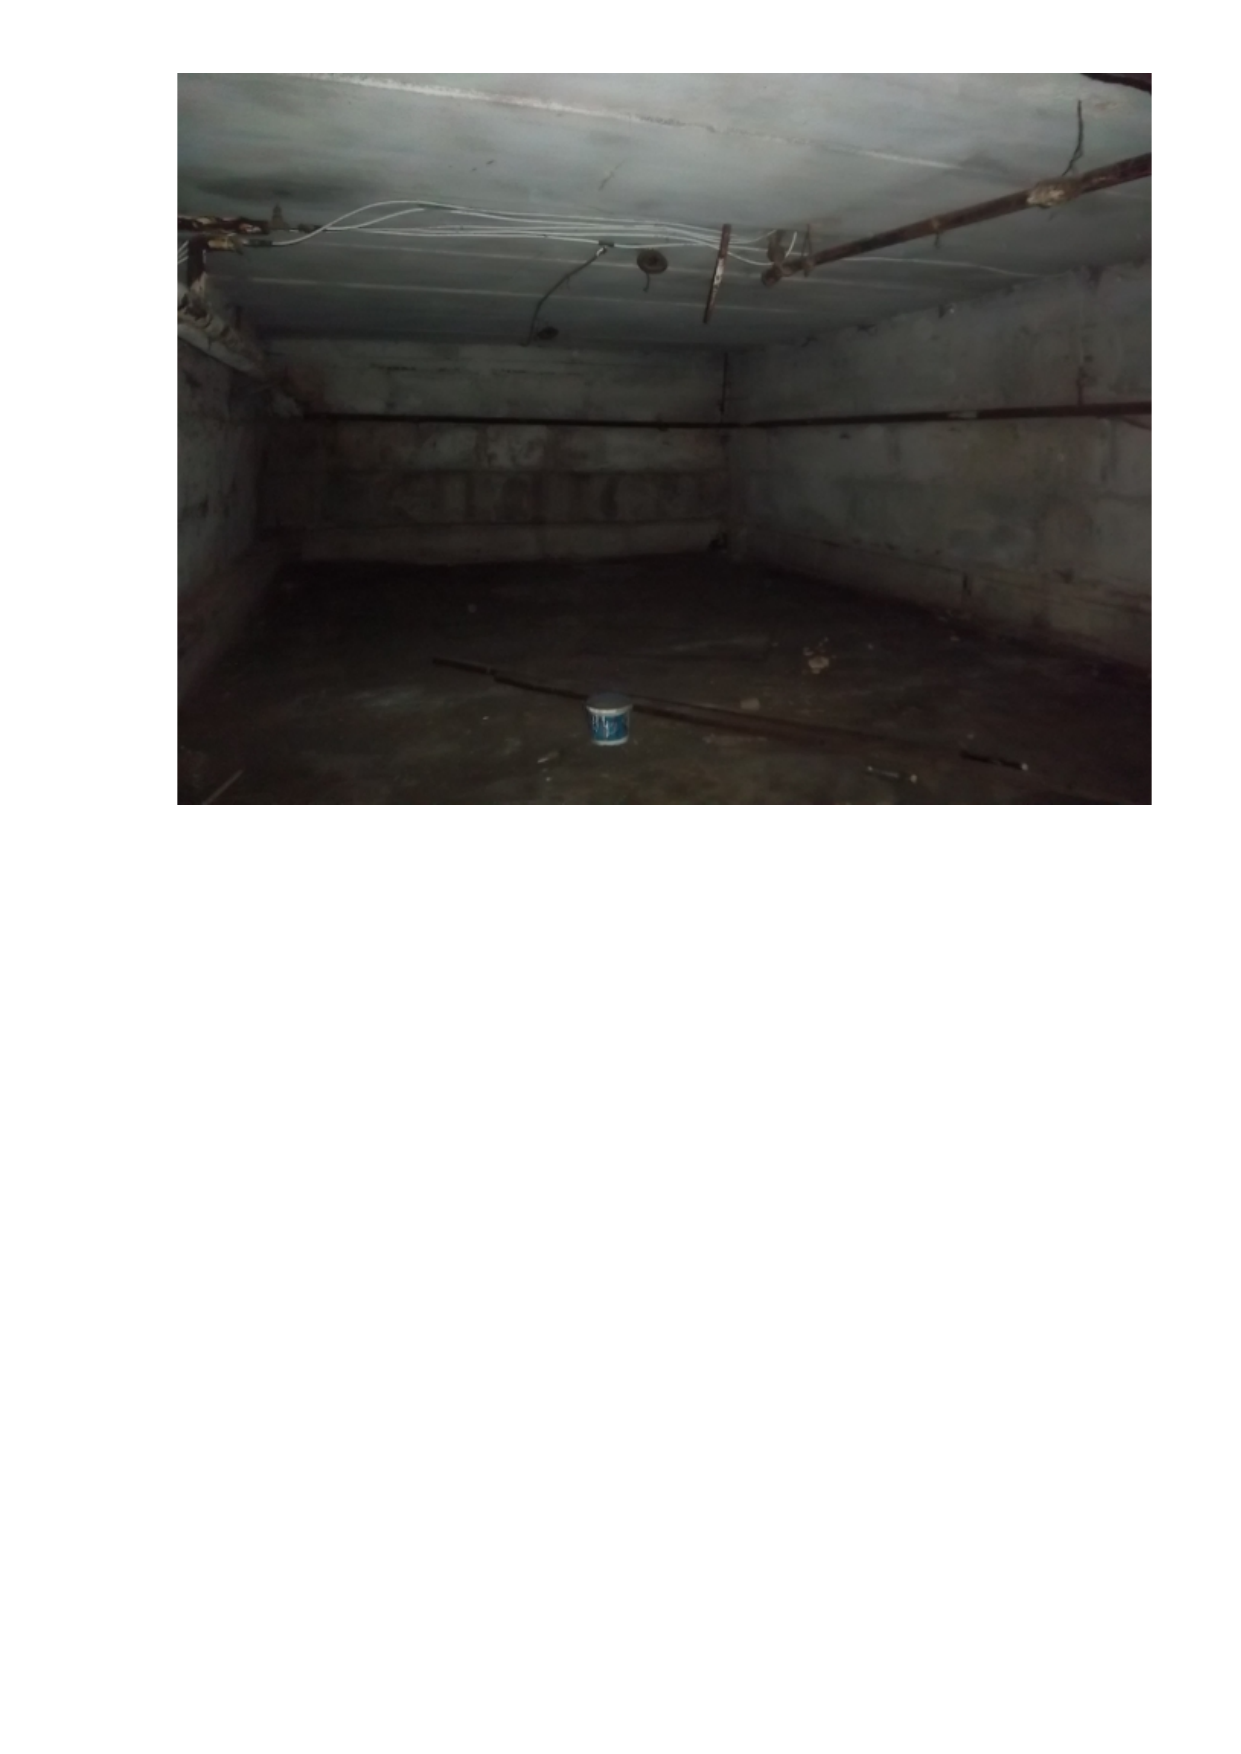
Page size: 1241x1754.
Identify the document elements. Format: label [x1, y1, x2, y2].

picture [177, 73, 1152, 805]
